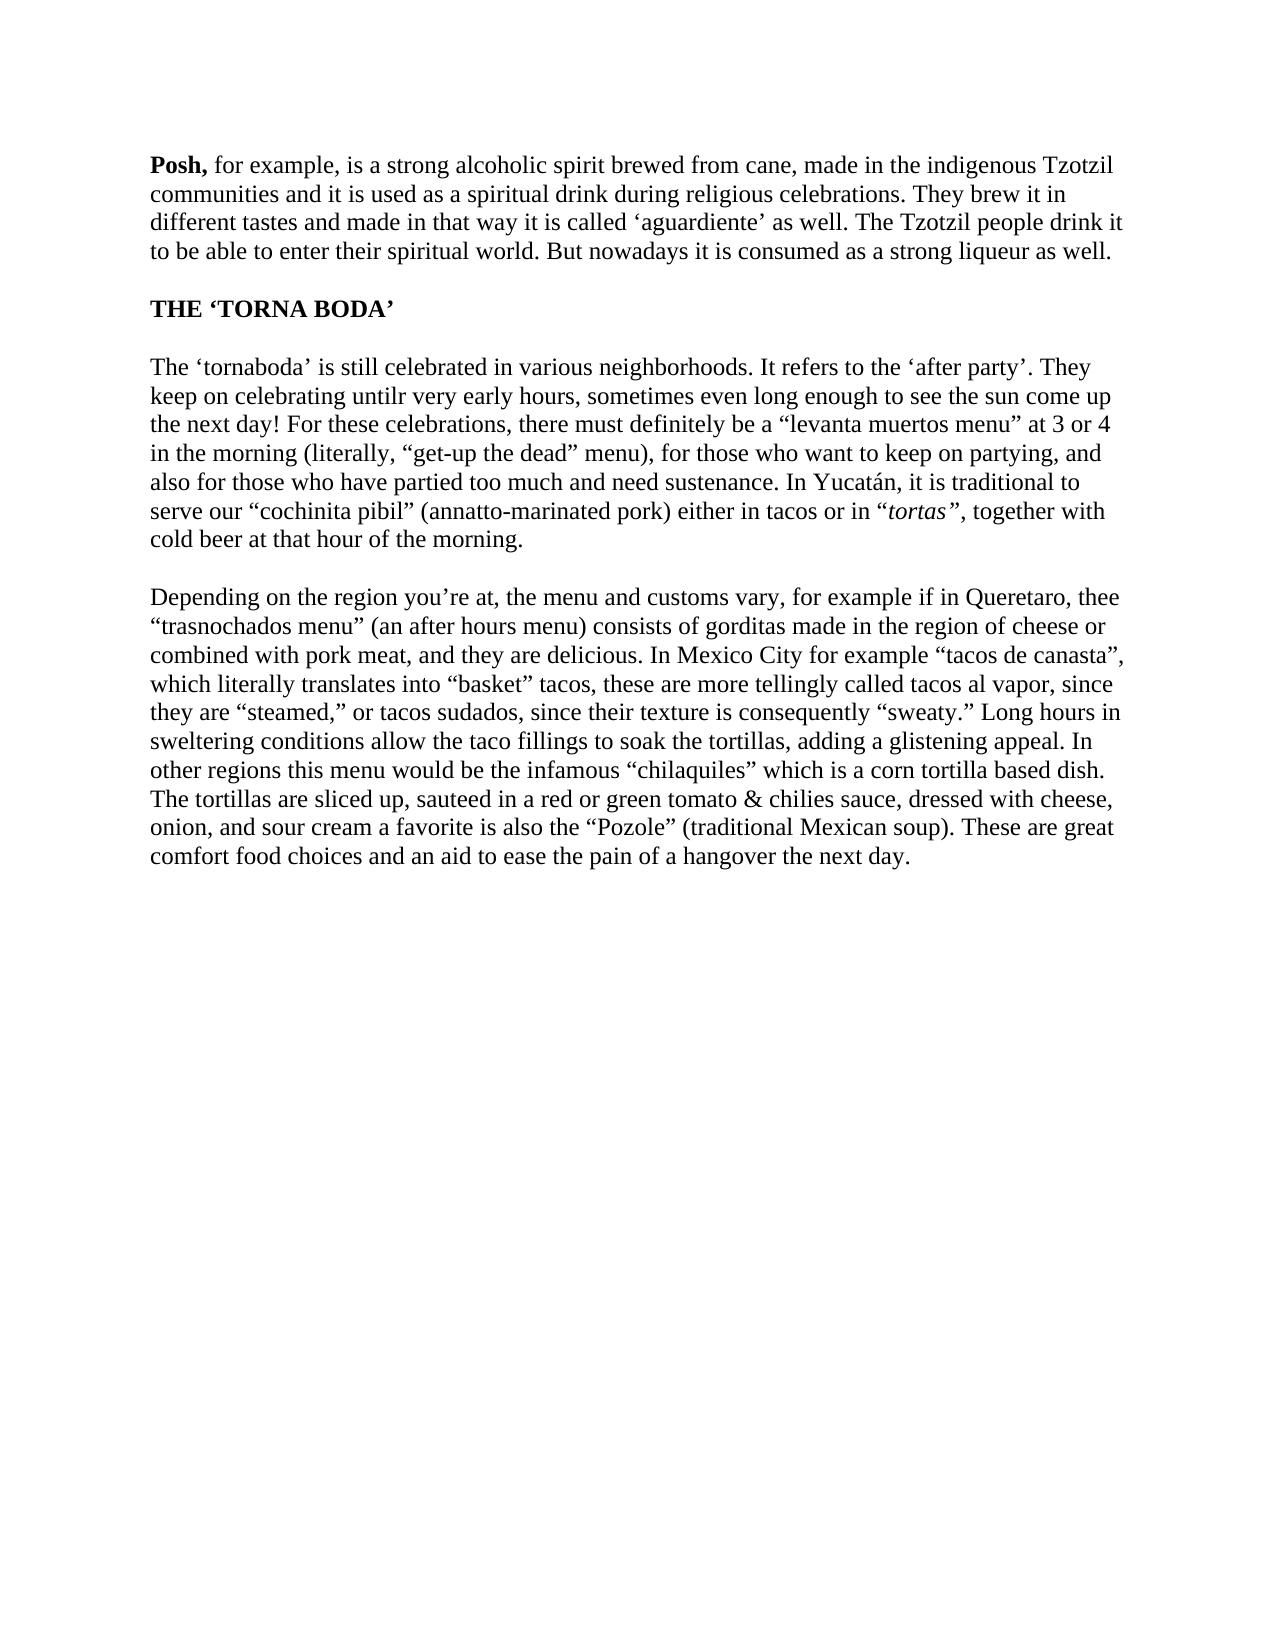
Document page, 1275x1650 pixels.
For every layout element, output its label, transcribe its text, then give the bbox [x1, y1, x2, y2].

text The ‘tornaboda’ is still celebrated in various neighborhoods. It refers to the ‘after party’. They keep on celebrating untilr very early hours, sometimes even long enough to see the sun come up the next day! For these celebrations, there must definitely be a “levanta muertos menu” at 3 or 4 in the morning (literally, “get-up the dead” menu), for those who want to keep on partying, and also for those who have partied too much and need sustenance. In Yucatán, it is traditional to serve our “cochinita pibil” (annatto-marinated pork) either in tacos or in “tortas”, together with cold beer at that hour of the morning. [150, 352, 1125, 553]
text Posh, for example, is a strong alcoholic spirit brewed from cane, made in the indigenous Tzotzil communities and it is used as a spiritual drink during religious celebrations. They brew it in different tastes and made in that way it is called ‘aguardiente’ as well. The Tzotzil people drink it to be able to enter their spiritual world. But nowadays it is consumed as a strong liqueur as well. [150, 150, 1125, 265]
text THE ‘TORNA BODA’ [150, 294, 1125, 323]
text Depending on the region you’re at, the menu and customs vary, for example if in Queretaro, thee “trasnochados menu” (an after hours menu) consists of gorditas made in the region of cheese or combined with pork meat, and they are delicious. In Mexico City for example “tacos de canasta”, which literally translates into “basket” tacos, these are more tellingly called tacos al vapor, since they are “steamed,” or tacos sudados, since their texture is consequently “sweaty.” Long hours in sweltering conditions allow the taco fillings to soak the tortillas, adding a glistening appeal. In other regions this menu would be the infamous “chilaquiles” which is a corn tortilla based dish. The tortillas are sliced up, sauteed in a red or green tomato & chilies sauce, dressed with cheese, onion, and sour cream a favorite is also the “Pozole” (traditional Mexican soup). These are great comfort food choices and an aid to ease the pain of a hangover the next day. [150, 582, 1125, 870]
